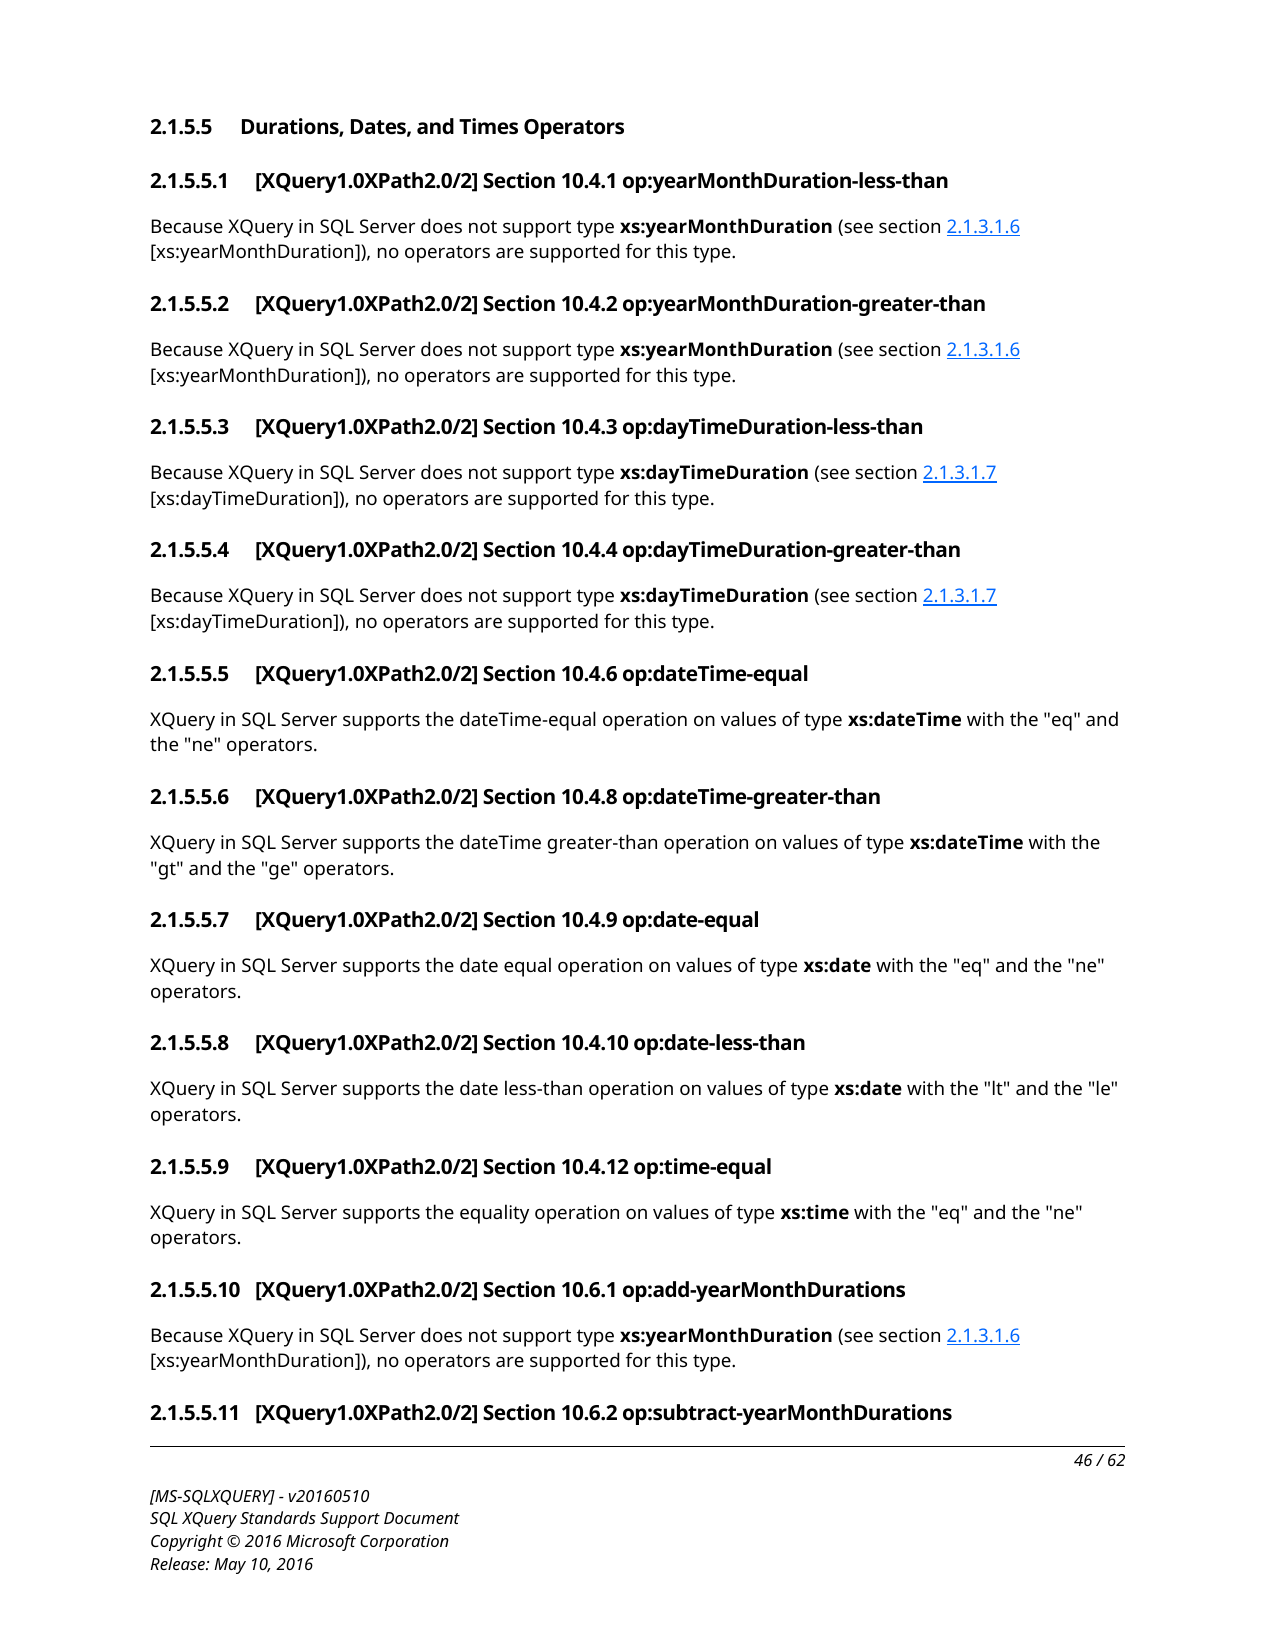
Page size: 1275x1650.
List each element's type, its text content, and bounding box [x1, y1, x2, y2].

text XQuery in SQL Server supports the dateTime greater-than operation on values of type xs:dateTime with the "gt" and the "ge" operators. [150, 829, 1125, 880]
subtitle [XQuery1.0XPath2.0/2] Section 10.6.1 op:add-yearMonthDurations [150, 1275, 1125, 1303]
text Because XQuery in SQL Server does not support type xs:dayTimeDuration (see section 2.1.3.1.7 [xs:dayTimeDuration]), no operators are supported for this type. [150, 583, 1125, 634]
subtitle [XQuery1.0XPath2.0/2] Section 10.4.3 op:dayTimeDuration-less-than [150, 412, 1125, 441]
subtitle [XQuery1.0XPath2.0/2] Section 10.4.4 op:dayTimeDuration-greater-than [150, 536, 1125, 564]
subtitle [XQuery1.0XPath2.0/2] Section 10.4.10 op:date-less-than [150, 1028, 1125, 1057]
subtitle [XQuery1.0XPath2.0/2] Section 10.4.6 op:dateTime-equal [150, 659, 1125, 687]
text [150, 1322, 1125, 1373]
subtitle [XQuery1.0XPath2.0/2] Section 10.4.8 op:dateTime-greater-than [150, 782, 1125, 811]
text Because XQuery in SQL Server does not support type xs:dayTimeDuration (see section 2.1.3.1.7 [xs:dayTimeDuration]), no operators are supported for this type. [150, 459, 1125, 511]
text XQuery in SQL Server supports the equality operation on values of type xs:time with the "eq" and the "ne" operators. [150, 1199, 1125, 1250]
subtitle [XQuery1.0XPath2.0/2] Section 10.4.12 op:time-equal [150, 1152, 1125, 1180]
text XQuery in SQL Server supports the date equal operation on values of type xs:date with the "eq" and the "ne" operators. [150, 952, 1125, 1003]
subtitle [XQuery1.0XPath2.0/2] Section 10.4.2 op:yearMonthDuration-greater-than [150, 289, 1125, 318]
subtitle Durations, Dates, and Times Operators [150, 112, 1125, 141]
subtitle [XQuery1.0XPath2.0/2] Section 10.6.2 op:subtract-yearMonthDurations [150, 1398, 1125, 1427]
text XQuery in SQL Server supports the dateTime-equal operation on values of type xs:dateTime with the "eq" and the "ne" operators. [150, 706, 1125, 757]
text XQuery in SQL Server supports the date less-than operation on values of type xs:date with the "lt" and the "le" operators. [150, 1076, 1125, 1127]
subtitle [XQuery1.0XPath2.0/2] Section 10.4.1 op:yearMonthDuration-less-than [150, 166, 1125, 194]
subtitle [XQuery1.0XPath2.0/2] Section 10.4.9 op:date-equal [150, 905, 1125, 934]
